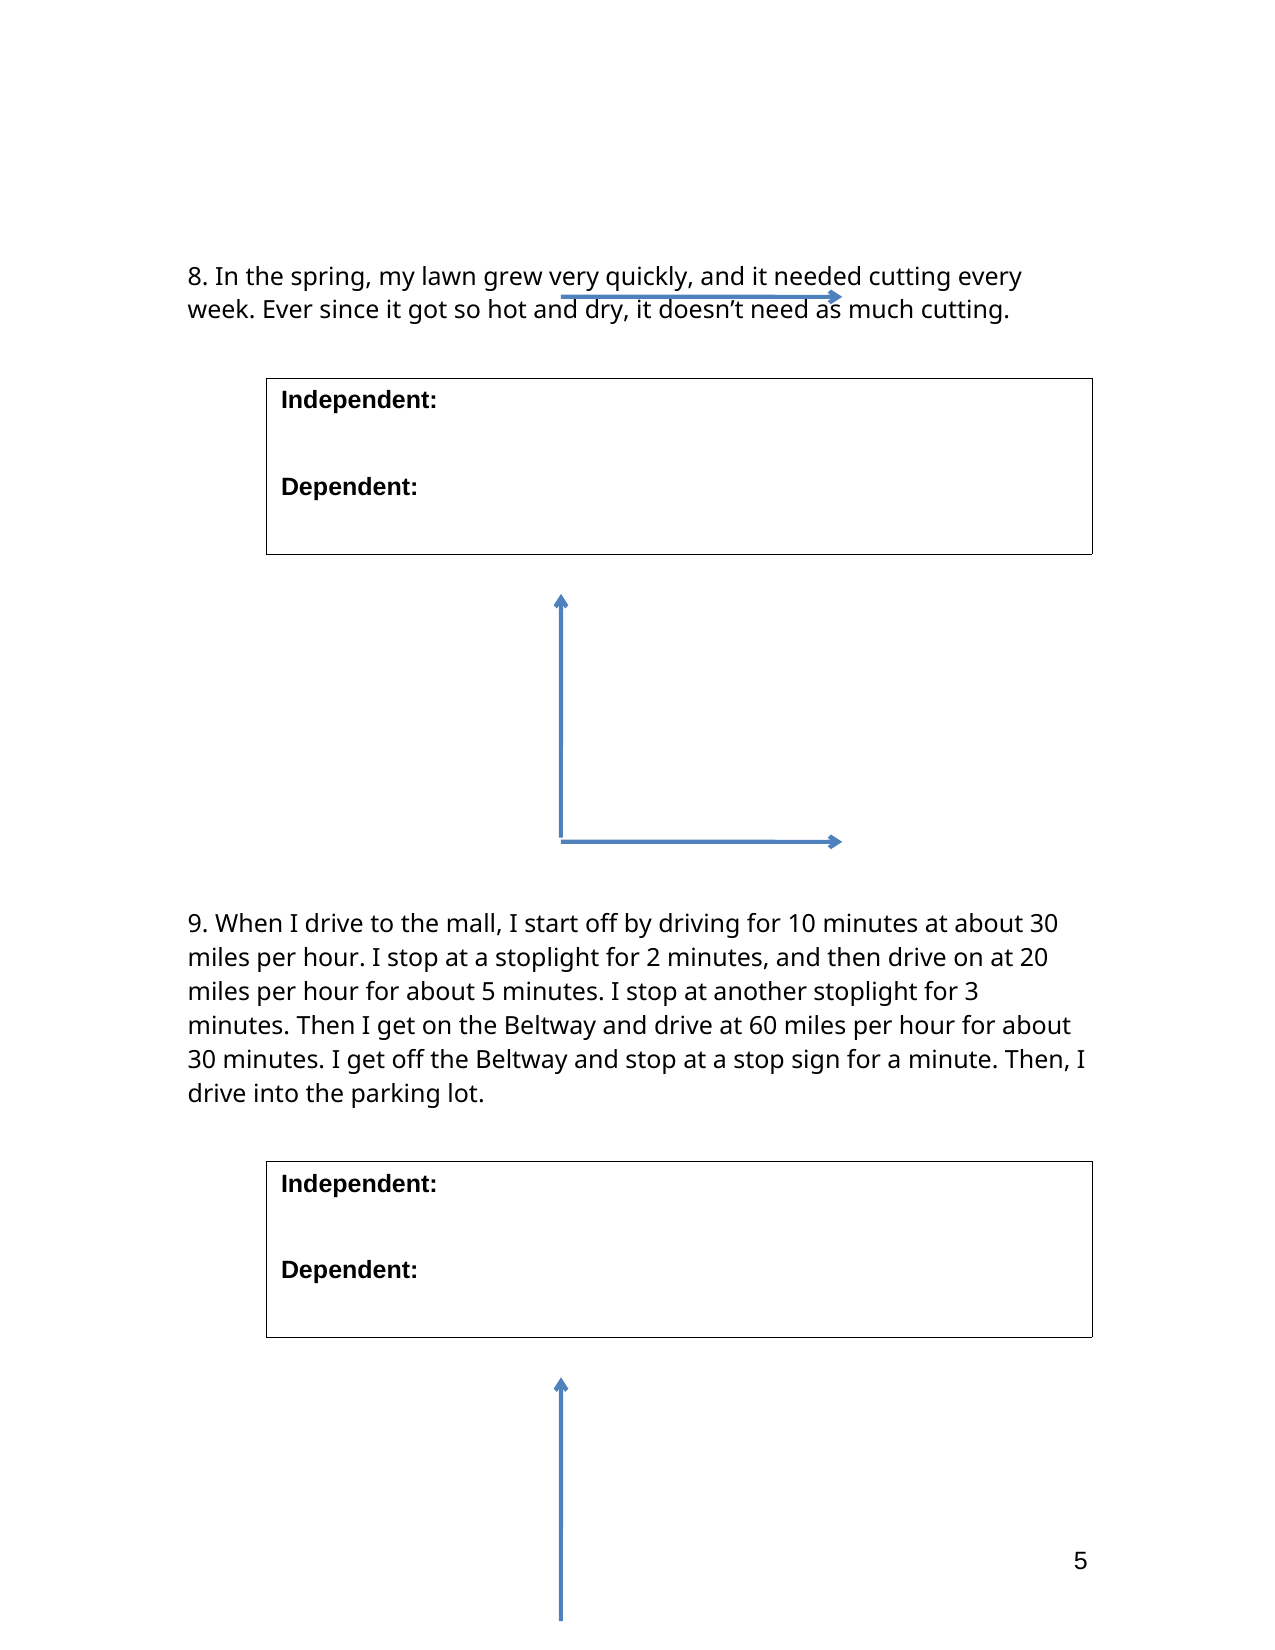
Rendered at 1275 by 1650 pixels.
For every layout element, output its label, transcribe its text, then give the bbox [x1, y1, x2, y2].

text 9. When I drive to the mall, I start off by driving for 10 minutes at about 30 miles per hour. I stop at a stoplight for 2 minutes, and then drive on at 20 miles per hour for about 5 minutes. I stop at another stoplight for 3 minutes. Then I get on the Beltway and drive at 60 miles per hour for about 30 minutes. I get off the Beltway and stop at a stop sign for a minute. Then, I drive into the parking lot. [187, 905, 1087, 1110]
text 8. In the spring, my lawn grew very quickly, and it needed cutting every week. Ever since it got so hot and dry, it doesn’t need as much cutting. [187, 258, 1087, 326]
